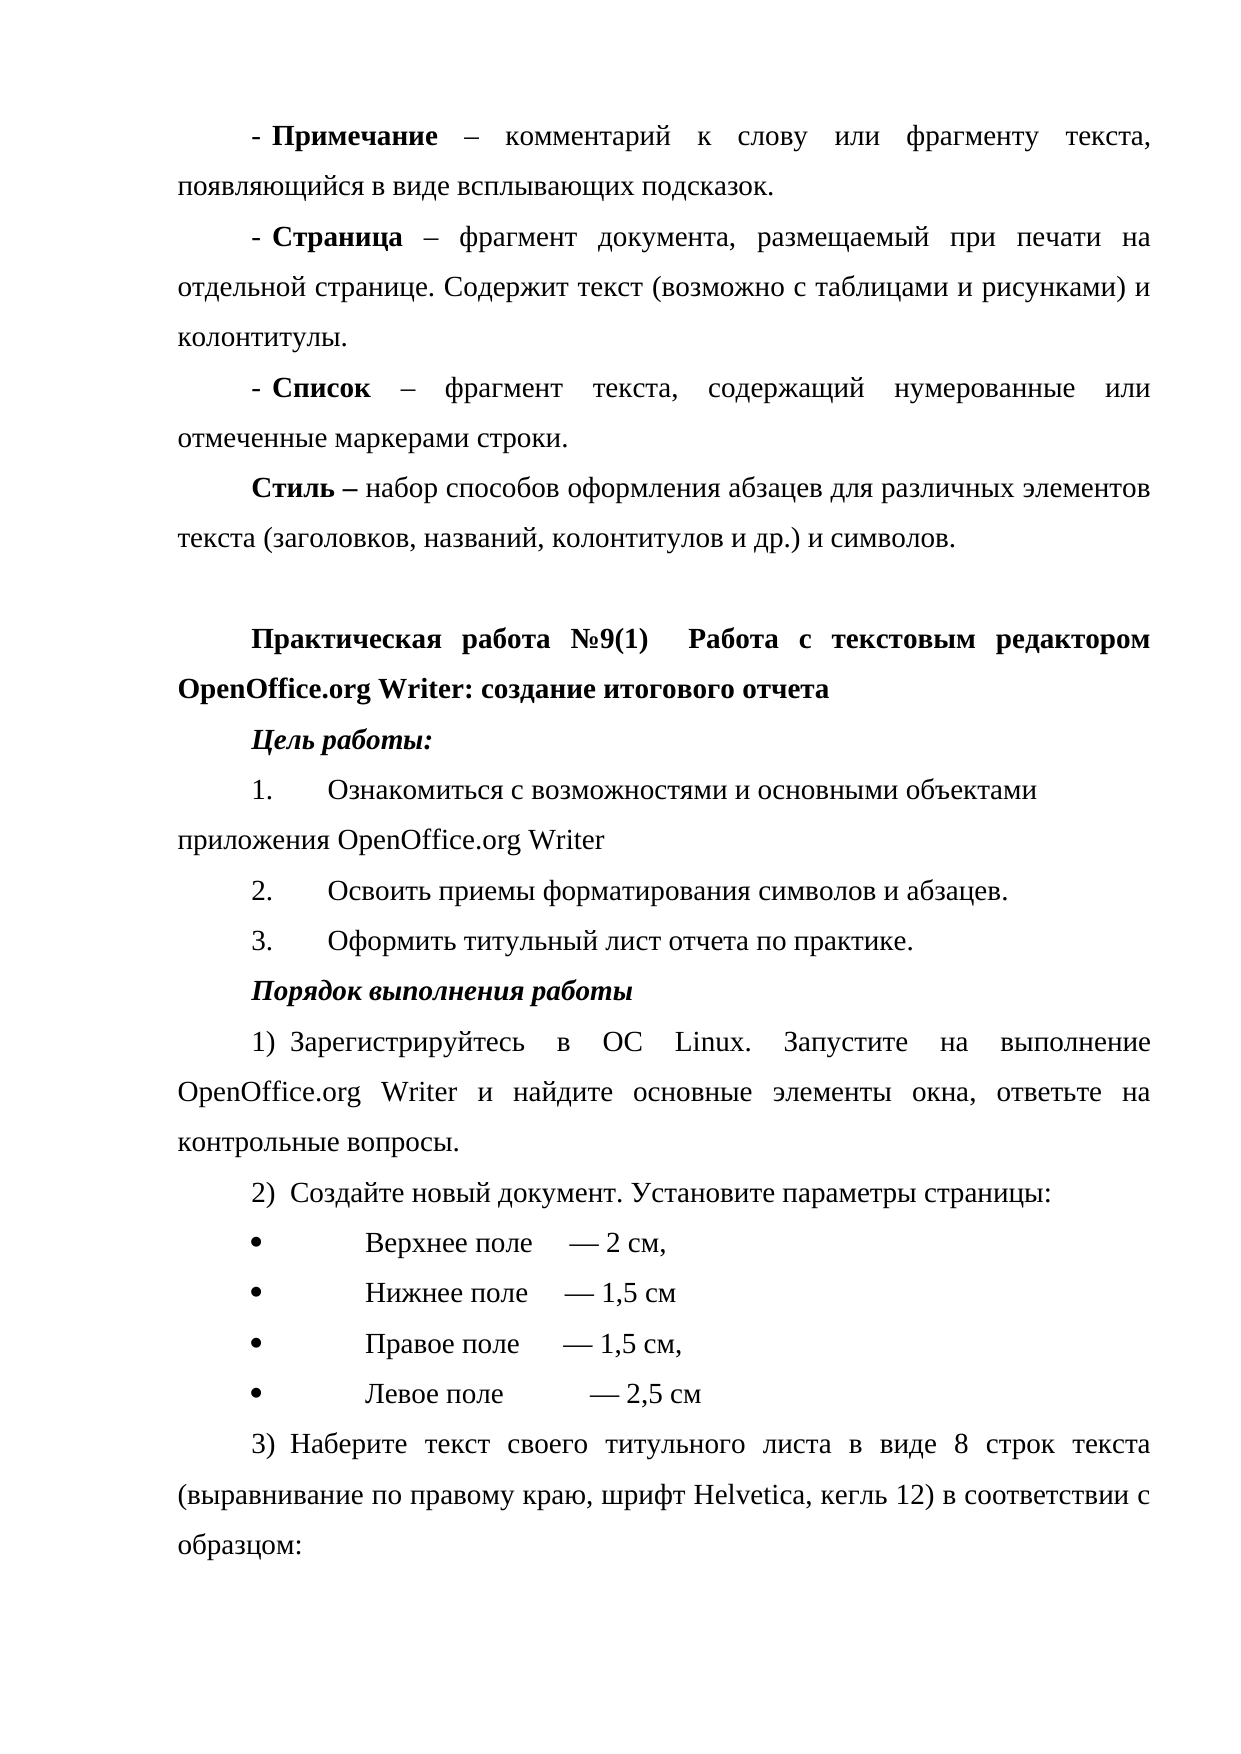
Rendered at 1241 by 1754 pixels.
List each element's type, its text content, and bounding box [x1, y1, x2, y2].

list Зарегистрируйтесь в ОС Linux. Запустите на выполнение OpenOffice.org Writer и найдите основные элементы окна, ответьте на контрольные вопросы. [177, 1024, 1152, 1158]
subtitle Порядок выполнения работы [177, 973, 1152, 1007]
list Примечание – комментарий к слову или фрагменту текста, появляющийся в виде всплывающих подсказок. [177, 118, 1152, 202]
list Создайте новый документ. Установите параметры страницы: [177, 1175, 1152, 1208]
list Нижнее поле — 1,5 см [177, 1275, 1152, 1309]
list Освоить приемы форматирования символов и абзацев. [177, 873, 1152, 906]
subtitle Практическая работа №9(1) Работа с текстовым редактором OpenOffice.org Writer: создание итогового отчета [177, 621, 1152, 705]
list Оформить титульный лист отчета по практике. [177, 923, 1152, 957]
list Левое поле — 2,5 см [177, 1376, 1152, 1410]
list Список – фрагмент текста, содержащий нумерованные или отмеченные маркерами строки. [177, 370, 1152, 453]
list Страница – фрагмент документа, размещаемый при печати на отдельной странице. Содержит текст (возможно с таблицами и рисунками) и колонтитулы. [177, 219, 1152, 353]
list Наберите текст своего титульного листа в виде 8 строк текста (выравнивание по правому краю, шрифт Helvetica, кегль 12) в соответствии с образцом: [177, 1427, 1152, 1561]
list Правое поле — 1,5 см, [177, 1326, 1152, 1359]
text Стиль – набор способов оформления абзацев для различных элементов текста (заголовков, названий, колонтитулов и др.) и символов. [177, 470, 1152, 554]
list Ознакомиться с возможностями и основными объектами приложения OpenOffice.org Writer [177, 772, 1152, 856]
subtitle Цель работы: [177, 722, 1152, 755]
list Верхнее поле — 2 см, [177, 1225, 1152, 1259]
